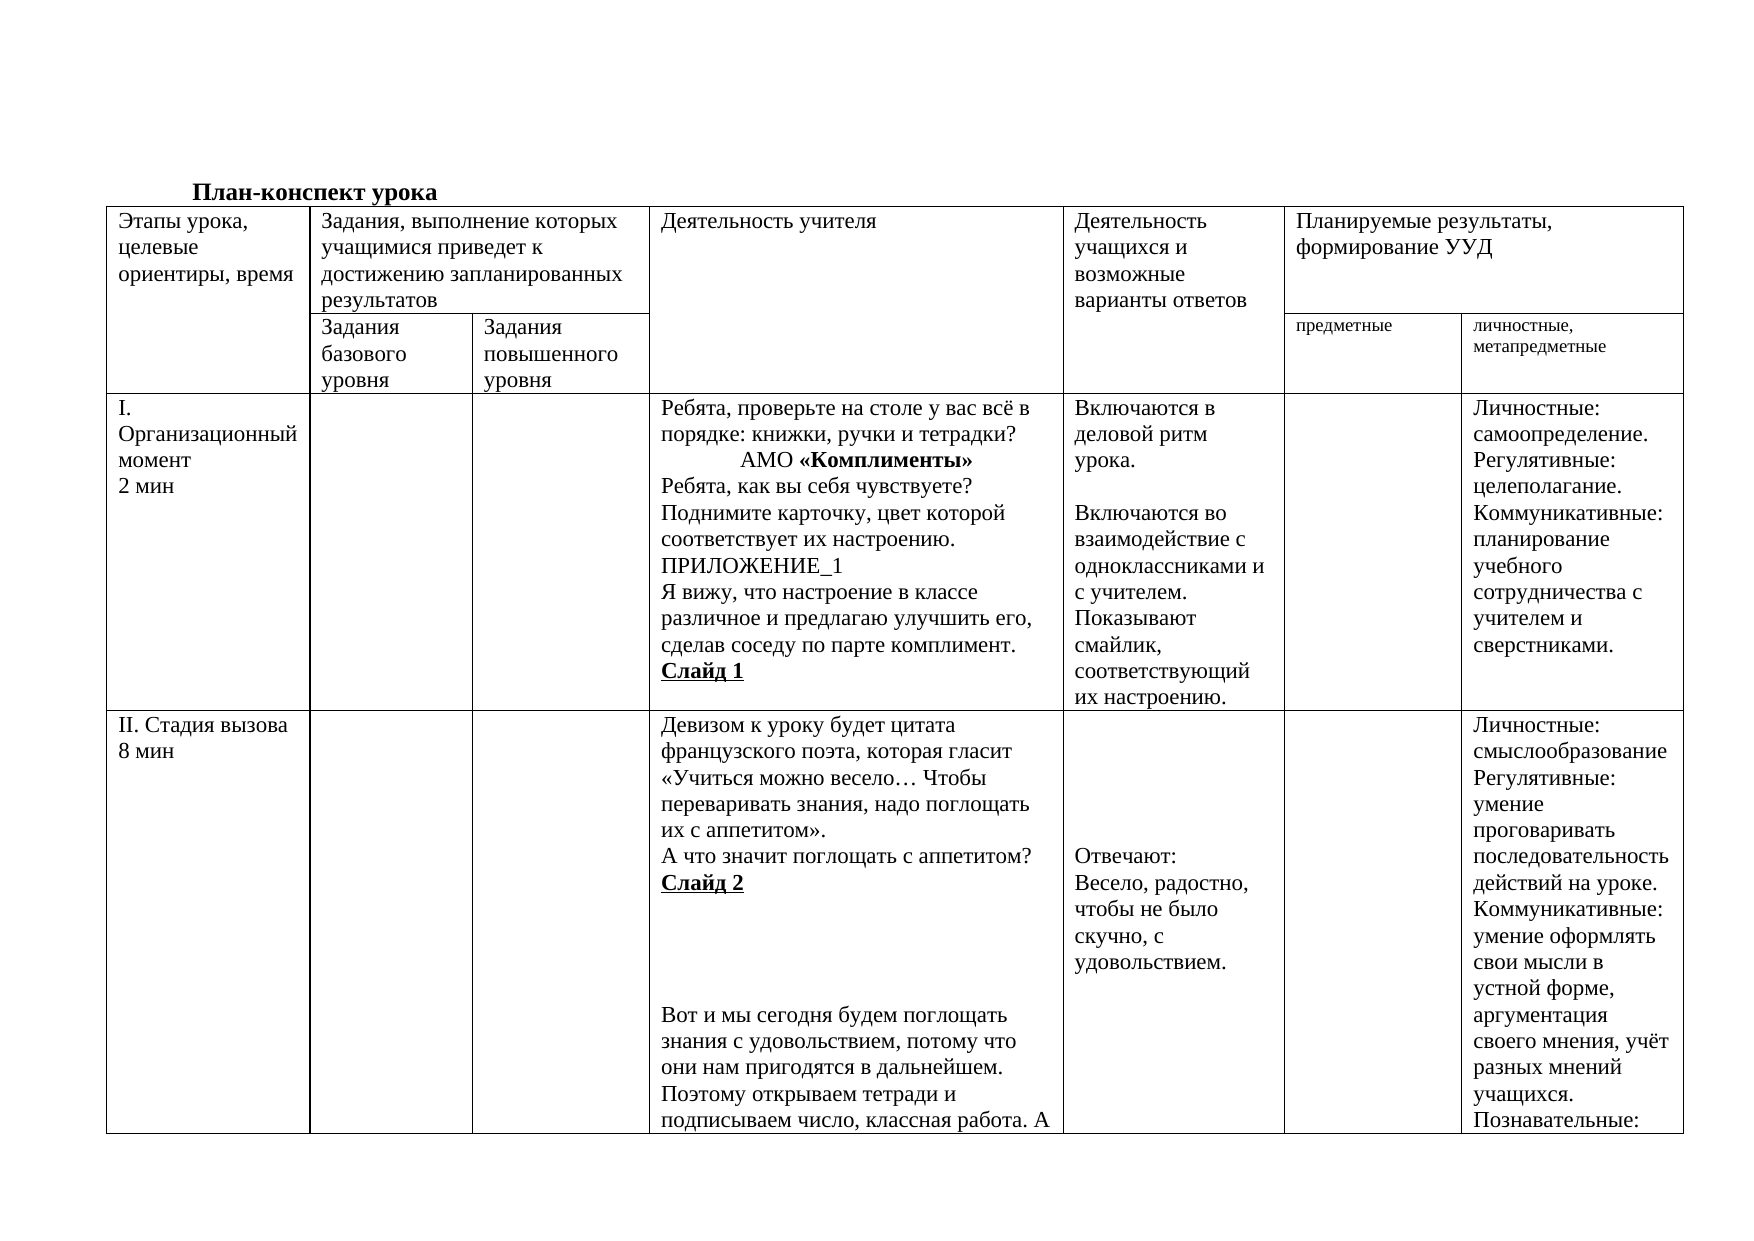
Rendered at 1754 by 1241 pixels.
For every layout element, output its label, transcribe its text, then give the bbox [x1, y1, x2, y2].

table_header Этапы урока, целевые ориентиры, время [107, 207, 309, 392]
table_header Планируемые результаты, формирование УУД [1285, 207, 1683, 312]
table_header Деятельность учителя [650, 207, 1063, 392]
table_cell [650, 711, 1063, 1132]
table_cell Ι. Организационный момент 2 мин [107, 394, 309, 710]
text План-конспект урока [118, 177, 1636, 206]
table_cell [311, 711, 472, 1132]
table_header Деятельность учащихся и возможные варианты ответов [1064, 207, 1284, 392]
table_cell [1462, 711, 1683, 1132]
table_cell [473, 711, 649, 1132]
table_cell Личностные: самоопределение. Регулятивные: целеполагание. Коммуникативные: планирование учебного сотрудничества с учителем и сверстниками. [1462, 394, 1683, 710]
table_cell Включаются в деловой ритм урока. Включаются во взаимодействие с одноклассниками и с учителем. Показывают смайлик, соответствующий их настроению. [1064, 394, 1284, 710]
table_cell Задания базового уровня [311, 314, 472, 392]
table_cell Задания повышенного уровня [473, 314, 649, 392]
table_header Задания, выполнение которых учащимися приведет к достижению запланированных результатов [311, 207, 649, 312]
table_cell [473, 394, 649, 710]
table_cell Ребята, проверьте на столе у вас всё в порядке: книжки, ручки и тетрадки? АМО «Комплименты» Ребята, как вы себя чувствуете? Поднимите карточку, цвет которой соответствует их настроению. ПРИЛОЖЕНИЕ_1 Я вижу, что настроение в классе различное и предлагаю улучшить его, сделав соседу по парте комплимент. Слайд 1 [650, 394, 1063, 710]
table_cell личностные, метапредметные [1462, 314, 1683, 392]
table_cell [1285, 394, 1461, 710]
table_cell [1064, 711, 1284, 1132]
table_cell [311, 394, 472, 710]
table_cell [1285, 711, 1461, 1132]
table_cell предметные [1285, 314, 1461, 392]
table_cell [107, 711, 309, 1132]
